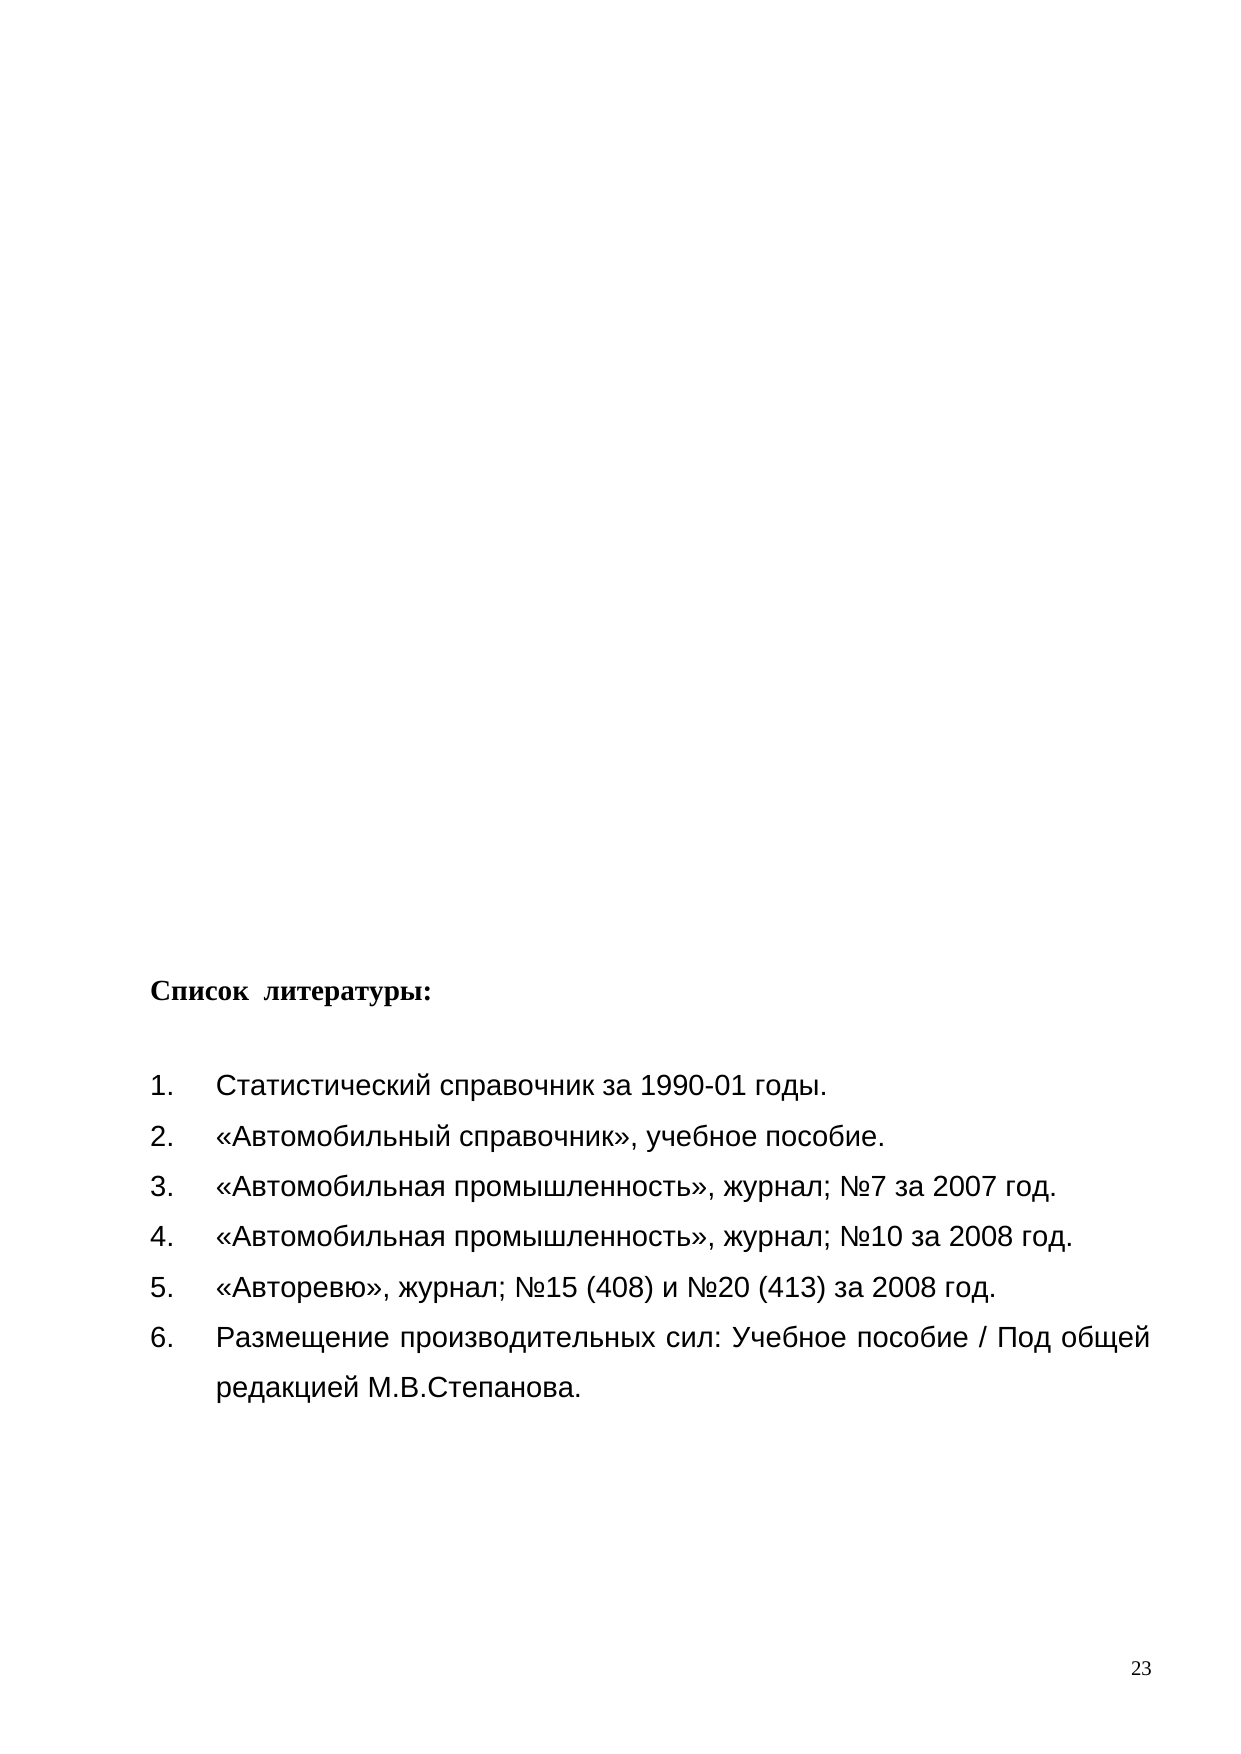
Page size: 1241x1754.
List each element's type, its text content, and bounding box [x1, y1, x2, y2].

list «Авторевю», журнал; №15 (408) и №20 (413) за 2008 год. [150, 1269, 1152, 1303]
text Список литературы: [150, 973, 1152, 1007]
list «Автомобильный справочник», учебное пособие. [150, 1119, 1152, 1152]
list Статистический справочник за 1990-01 годы. [150, 1068, 1152, 1102]
list «Автомобильная промышленность», журнал; №7 за 2007 год. [150, 1169, 1152, 1202]
list Размещение производительных сил: Учебное пособие / Под общей редакцией М.В.Степанова. [150, 1320, 1152, 1404]
list «Автомобильная промышленность», журнал; №10 за 2008 год. [150, 1219, 1152, 1253]
